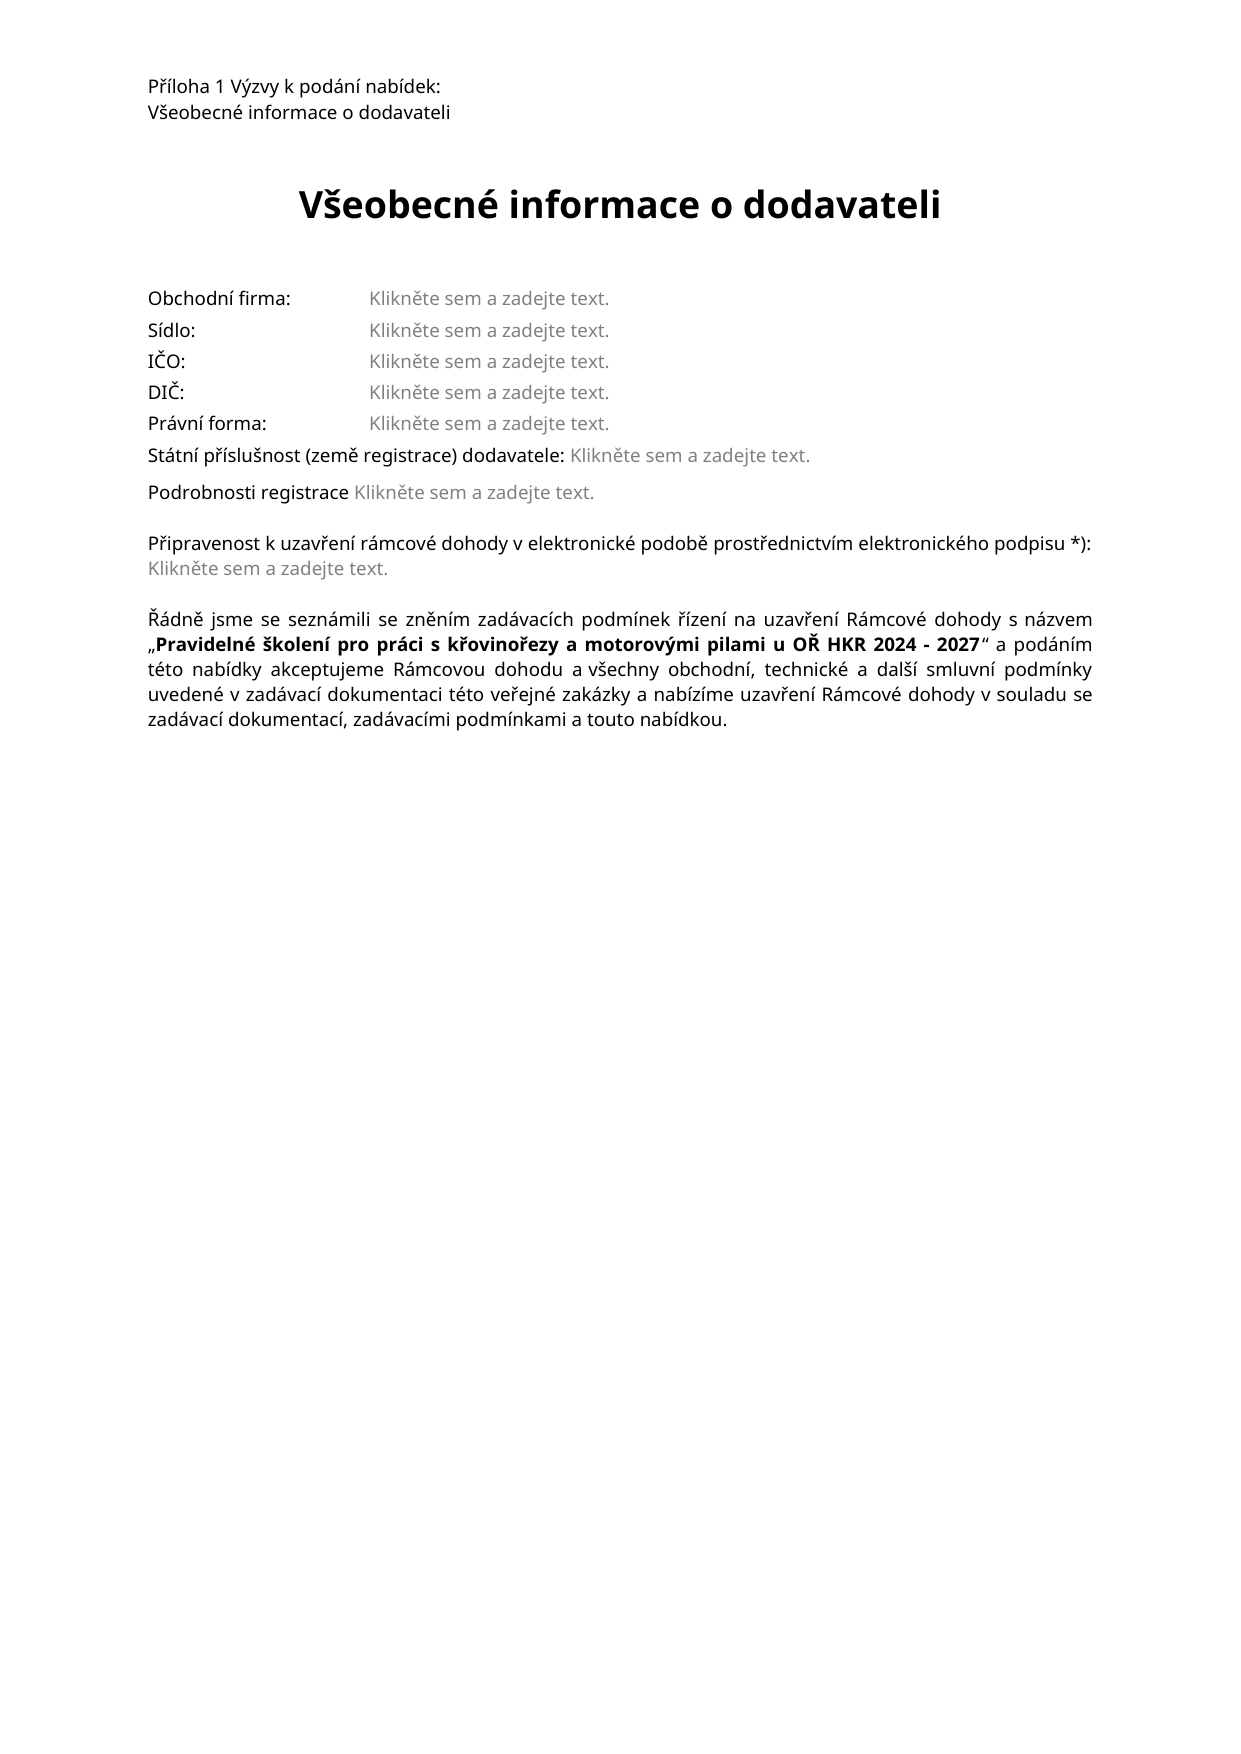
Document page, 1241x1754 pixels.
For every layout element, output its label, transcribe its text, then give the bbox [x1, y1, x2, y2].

text Řádně jsme se seznámili se zněním zadávacích podmínek řízení na uzavření Rámcové dohody s názvem „Pravidelné školení pro práci s křovinořezy a motorovými pilami u OŘ HKR 2024 - 2027“ a podáním této nabídky akceptujeme Rámcovou dohodu a všechny obchodní, technické a další smluvní podmínky uvedené v zadávací dokumentaci této veřejné zakázky a nabízíme uzavření Rámcové dohody v souladu se zadávací dokumentací, zadávacími podmínkami a touto nabídkou. [148, 606, 1093, 731]
text IČO: [148, 348, 1093, 373]
title Všeobecné informace o dodavateli [148, 178, 1093, 229]
text DIČ: [148, 379, 1093, 404]
text Sídlo: [148, 317, 1093, 342]
text Obchodní firma: [148, 286, 1093, 311]
text Státní příslušnost (země registrace) dodavatele: [148, 442, 1093, 467]
text Připravenost k uzavření rámcové dohody v elektronické podobě prostřednictvím elektronického podpisu *): [148, 530, 1093, 581]
text Právní forma: [148, 411, 1093, 436]
text Podrobnosti registrace [148, 479, 1093, 504]
